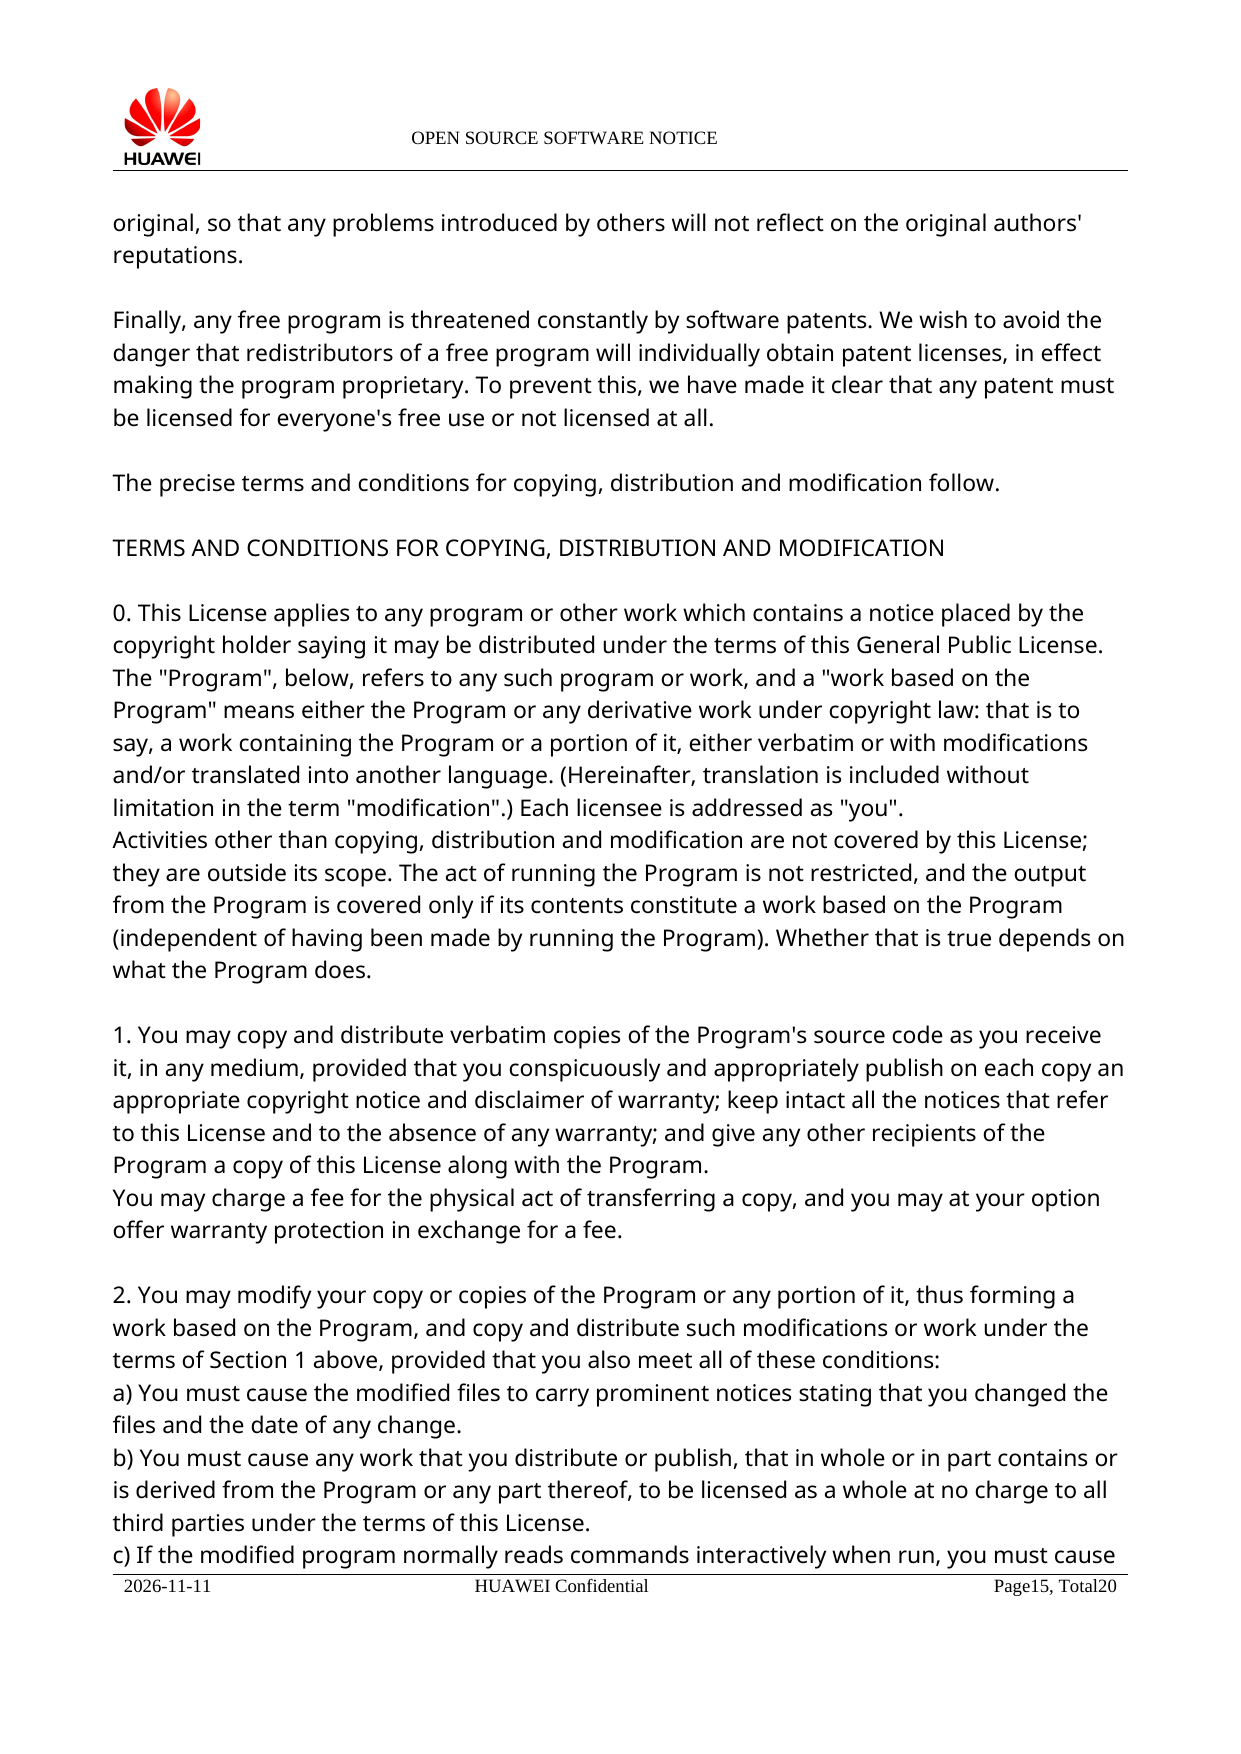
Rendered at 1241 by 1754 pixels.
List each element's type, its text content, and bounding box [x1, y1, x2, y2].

text TERMS AND CONDITIONS FOR COPYING, DISTRIBUTION AND MODIFICATION [112, 531, 1128, 564]
text The precise terms and conditions for copying, distribution and modification follow. [112, 466, 1128, 499]
text b) You must cause any work that you distribute or publish, that in whole or in part contains or is derived from the Program or any part thereof, to be licensed as a whole at no charge to all third parties under the terms of this License. [112, 1441, 1128, 1539]
text Finally, any free program is threatened constantly by software patents. We wish to avoid the danger that redistributors of a free program will individually obtain patent licenses, in effect making the program proprietary. To prevent this, we have made it clear that any patent must be licensed for everyone's free use or not licensed at all. [112, 304, 1128, 434]
text 1. You may copy and distribute verbatim copies of the Program's source code as you receive it, in any medium, provided that you conspicuously and appropriately publish on each copy an appropriate copyright notice and disclaimer of warranty; keep intact all the notices that refer to this License and to the absence of any warranty; and give any other recipients of the Program a copy of this License along with the Program. [112, 1019, 1128, 1181]
text You may charge a fee for the physical act of transferring a copy, and you may at your option offer warranty protection in exchange for a fee. [112, 1181, 1128, 1246]
text 0. This License applies to any program or other work which contains a notice placed by the copyright holder saying it may be distributed under the terms of this General Public License. The "Program", below, refers to any such program or work, and a "work based on the Program" means either the Program or any derivative work under copyright law: that is to say, a work containing the Program or a portion of it, either verbatim or with modifications and/or translated into another language. (Hereinafter, translation is included without limitation in the term "modification".) Each licensee is addressed as "you". [112, 596, 1128, 824]
text a) You must cause the modified files to carry prominent notices stating that you changed the files and the date of any change. [112, 1376, 1128, 1441]
text Activities other than copying, distribution and modification are not covered by this License; they are outside its scope. The act of running the Program is not restricted, and the output from the Program is covered only if its contents constitute a work based on the Program (independent of having been made by running the Program). Whether that is true depends on what the Program does. [112, 824, 1128, 986]
picture [124, 88, 201, 165]
text 2. You may modify your copy or copies of the Program or any portion of it, thus forming a work based on the Program, and copy and distribute such modifications or work under the terms of Section 1 above, provided that you also meet all of these conditions: [112, 1279, 1128, 1376]
